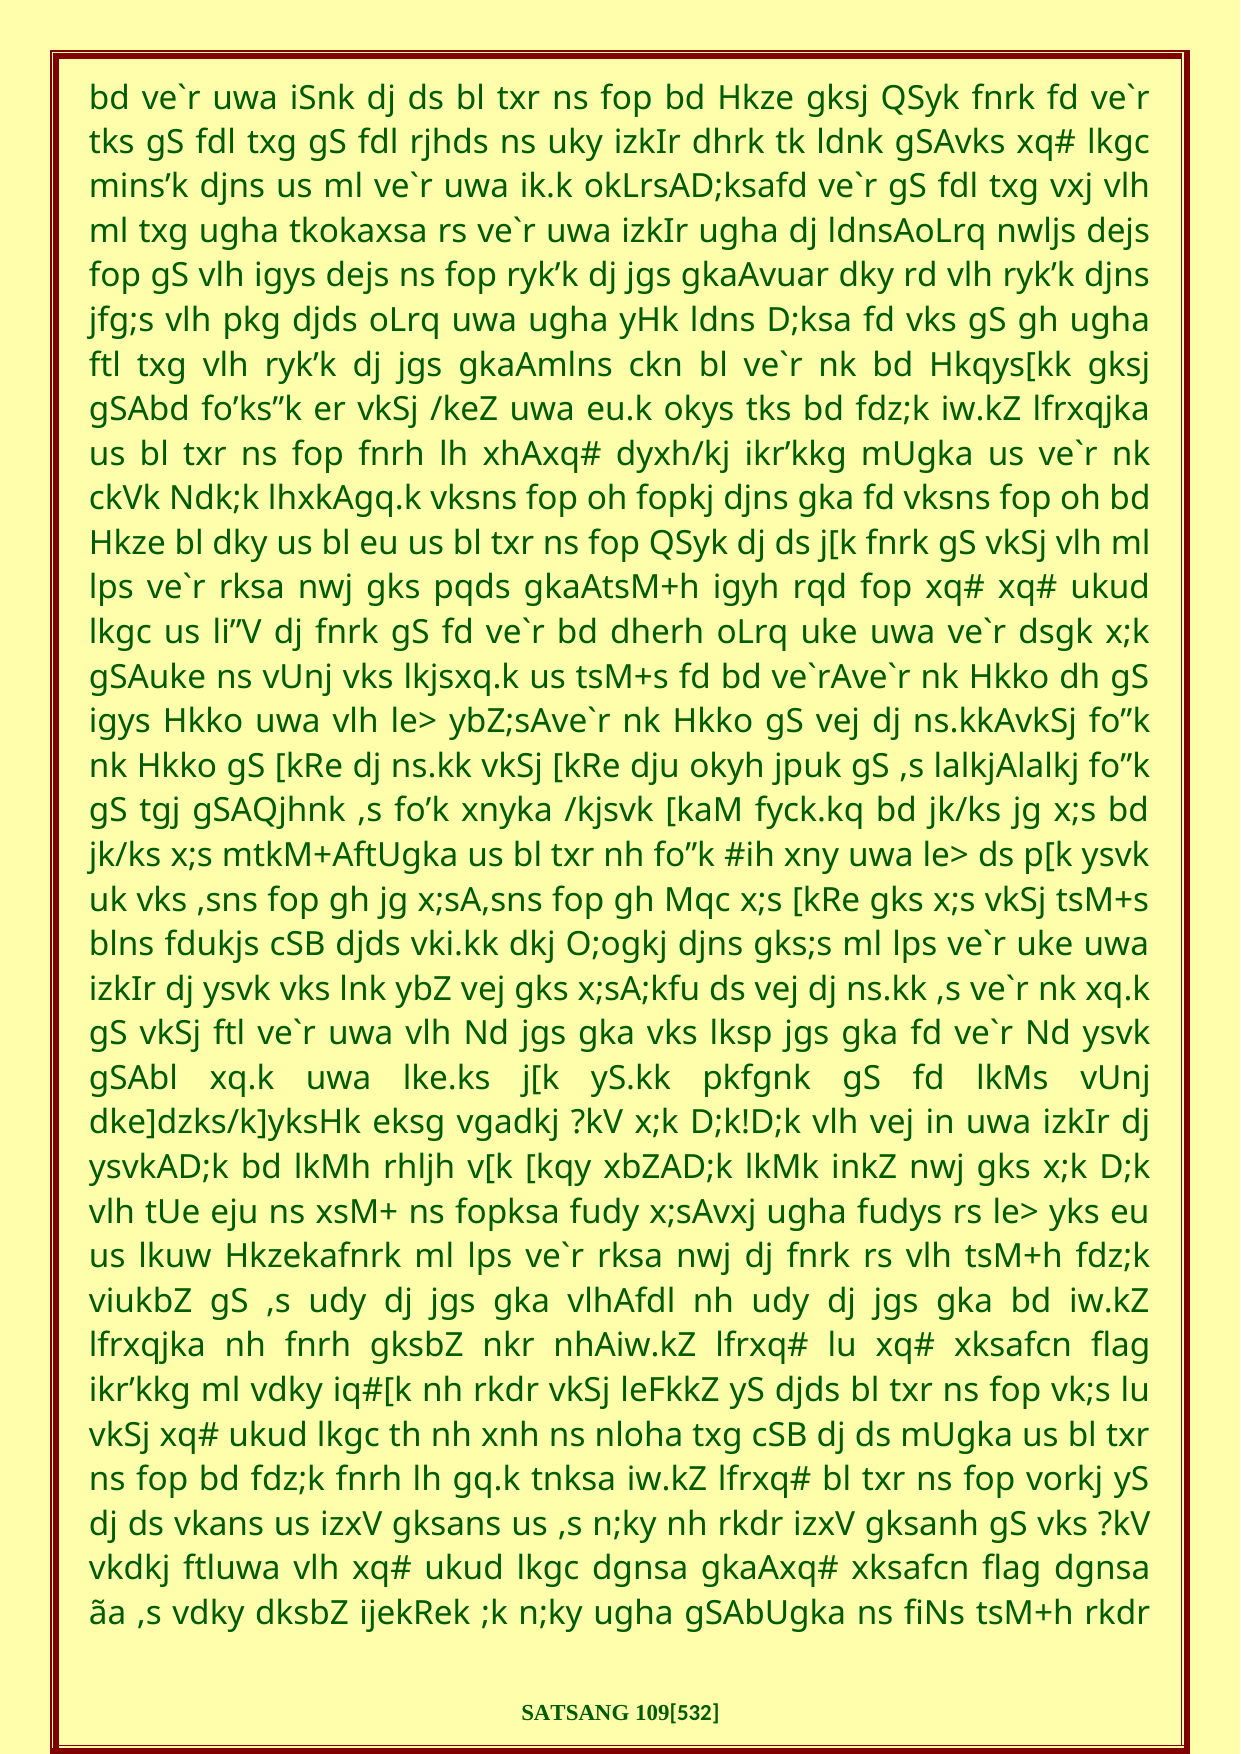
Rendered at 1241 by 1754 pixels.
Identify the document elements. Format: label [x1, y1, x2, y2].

text [89, 74, 1152, 1634]
